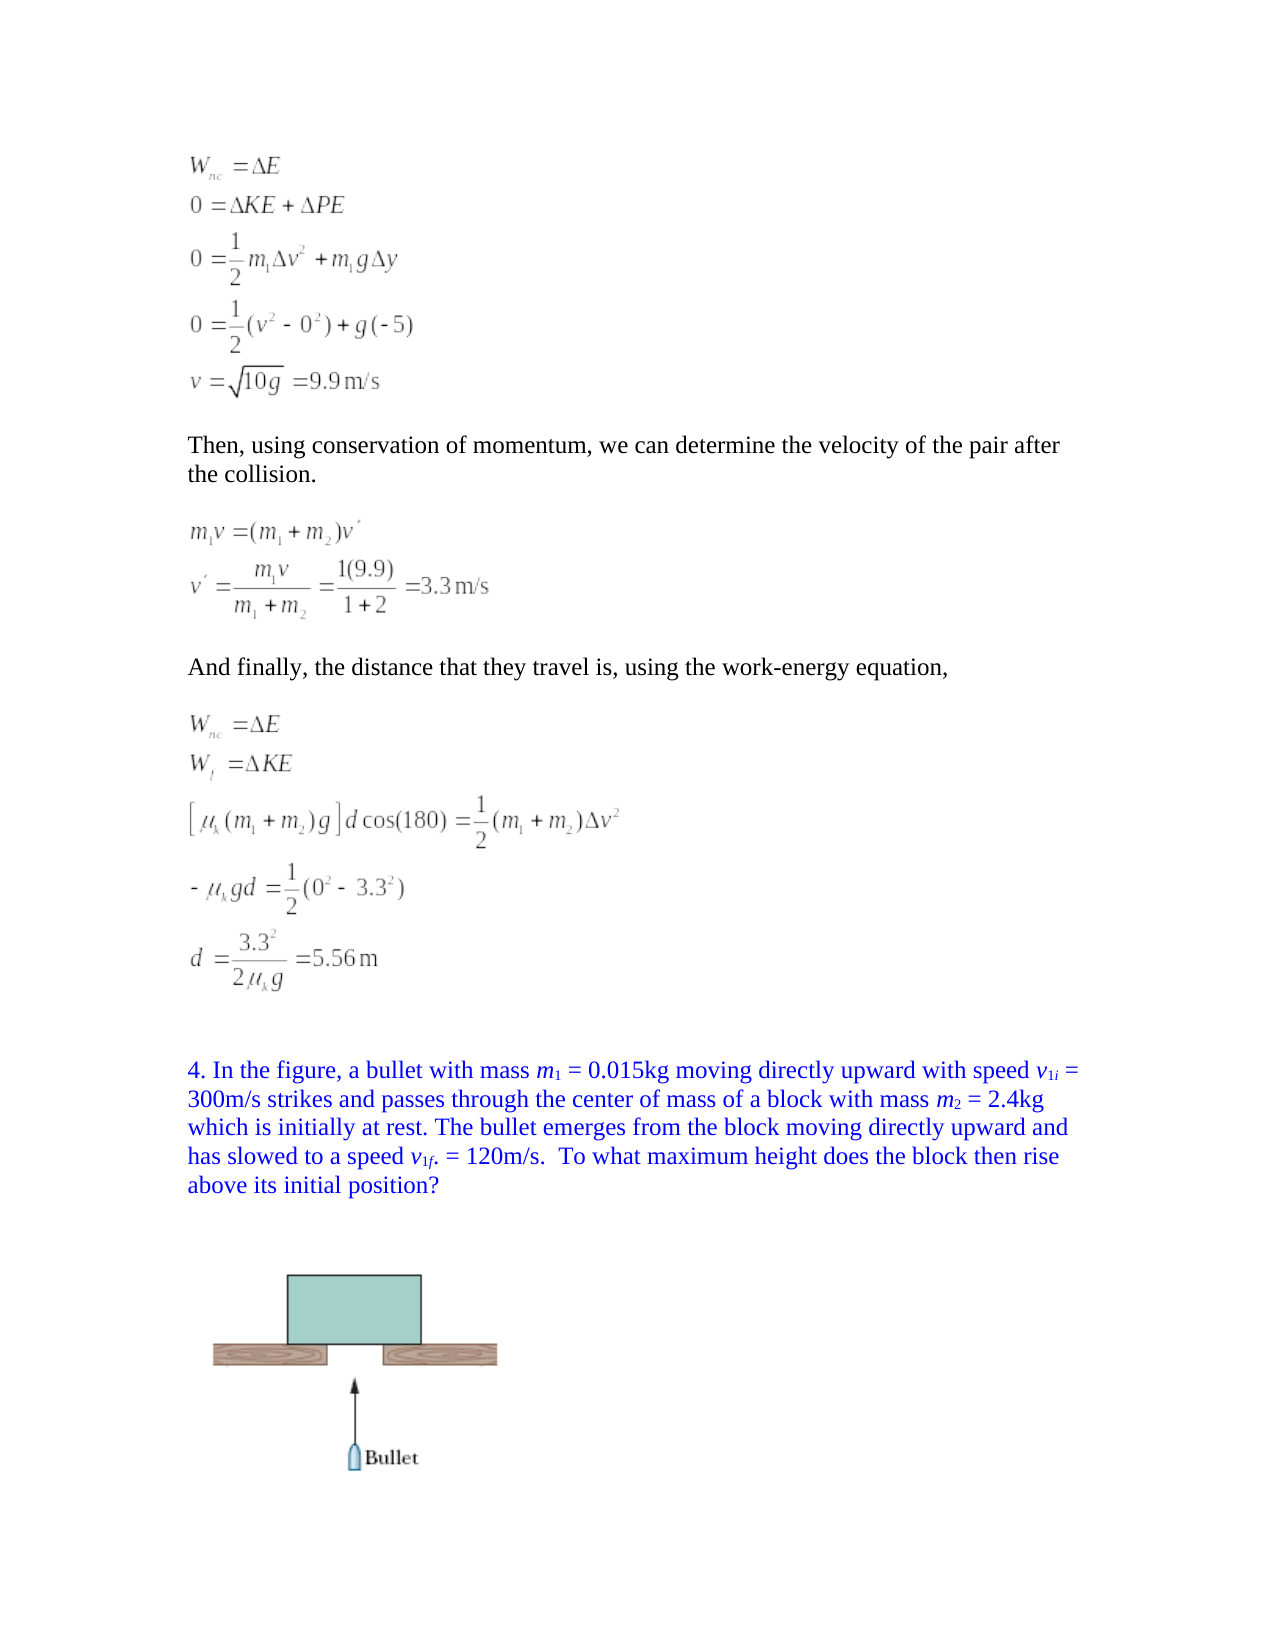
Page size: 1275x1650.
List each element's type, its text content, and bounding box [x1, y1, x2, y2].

text And finally, the distance that they travel is, using the work-energy equation, [187, 652, 1087, 681]
picture [193, 1256, 521, 1474]
text 4. In the figure, a bullet with mass m1 = 0.015kg moving directly upward with speed v1i = 300m/s strikes and passes through the center of mass of a block with mass m2 = 2.4kg which is initially at rest. The bullet emerges from the block moving directly upward and has slowed to a speed v1f. = 120m/s. To what maximum height does the block then rise above its initial position? [187, 1055, 1087, 1199]
text Then, using conservation of momentum, we can determine the velocity of the pair after the collision. [187, 430, 1087, 487]
